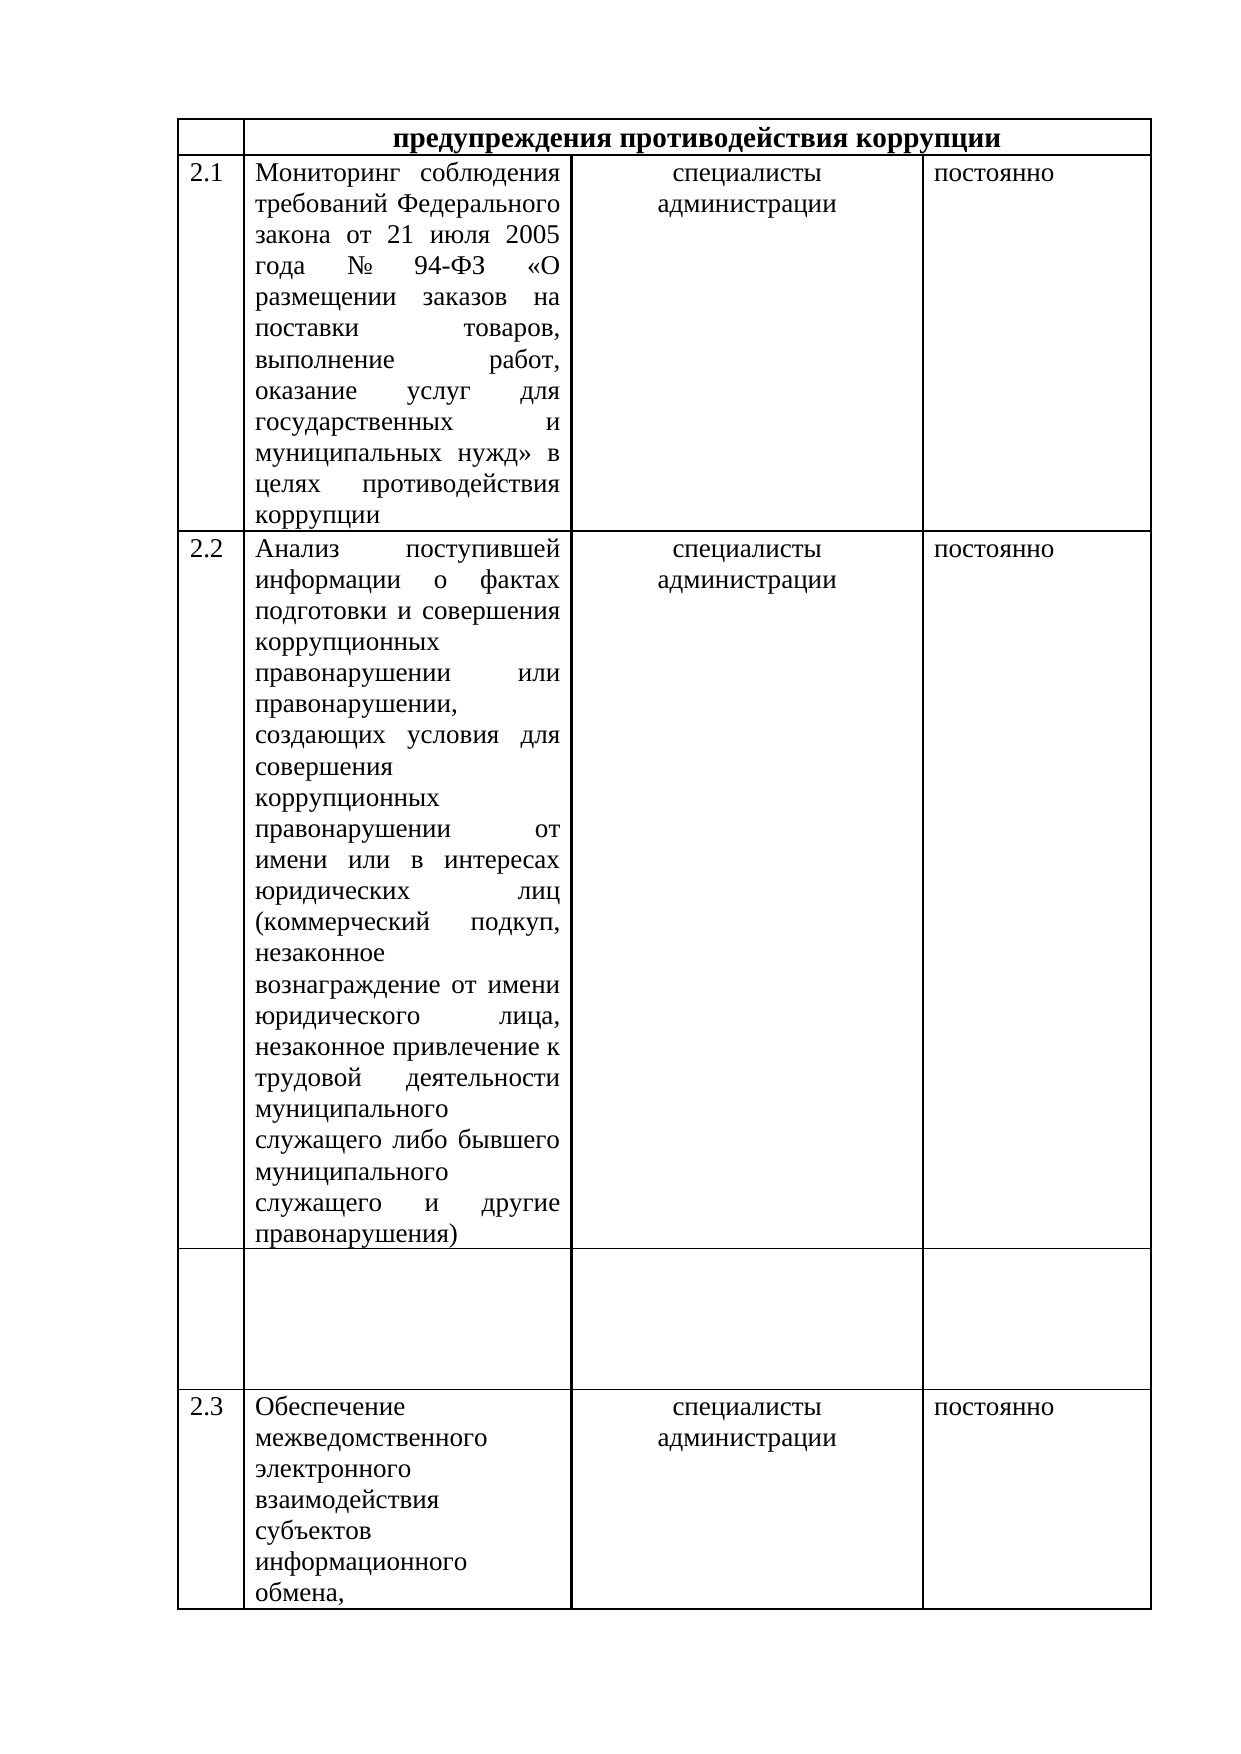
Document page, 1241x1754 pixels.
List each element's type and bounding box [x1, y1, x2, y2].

table_header [245, 156, 570, 530]
table_header [573, 156, 922, 530]
table_header [179, 120, 243, 154]
table_header [179, 1249, 243, 1389]
table_header [573, 532, 922, 1248]
table_header [573, 1390, 922, 1608]
table_header [245, 532, 570, 1248]
table_header [179, 1390, 243, 1608]
table_header [924, 1249, 1150, 1389]
table_header [924, 1390, 1150, 1608]
table_header [179, 156, 243, 530]
table_header [924, 156, 1150, 530]
table_header [245, 1249, 570, 1389]
table_header [245, 1390, 570, 1608]
table_header [245, 120, 1150, 154]
table_header [573, 1249, 922, 1389]
table_header [179, 532, 243, 1248]
table_header [924, 532, 1150, 1248]
